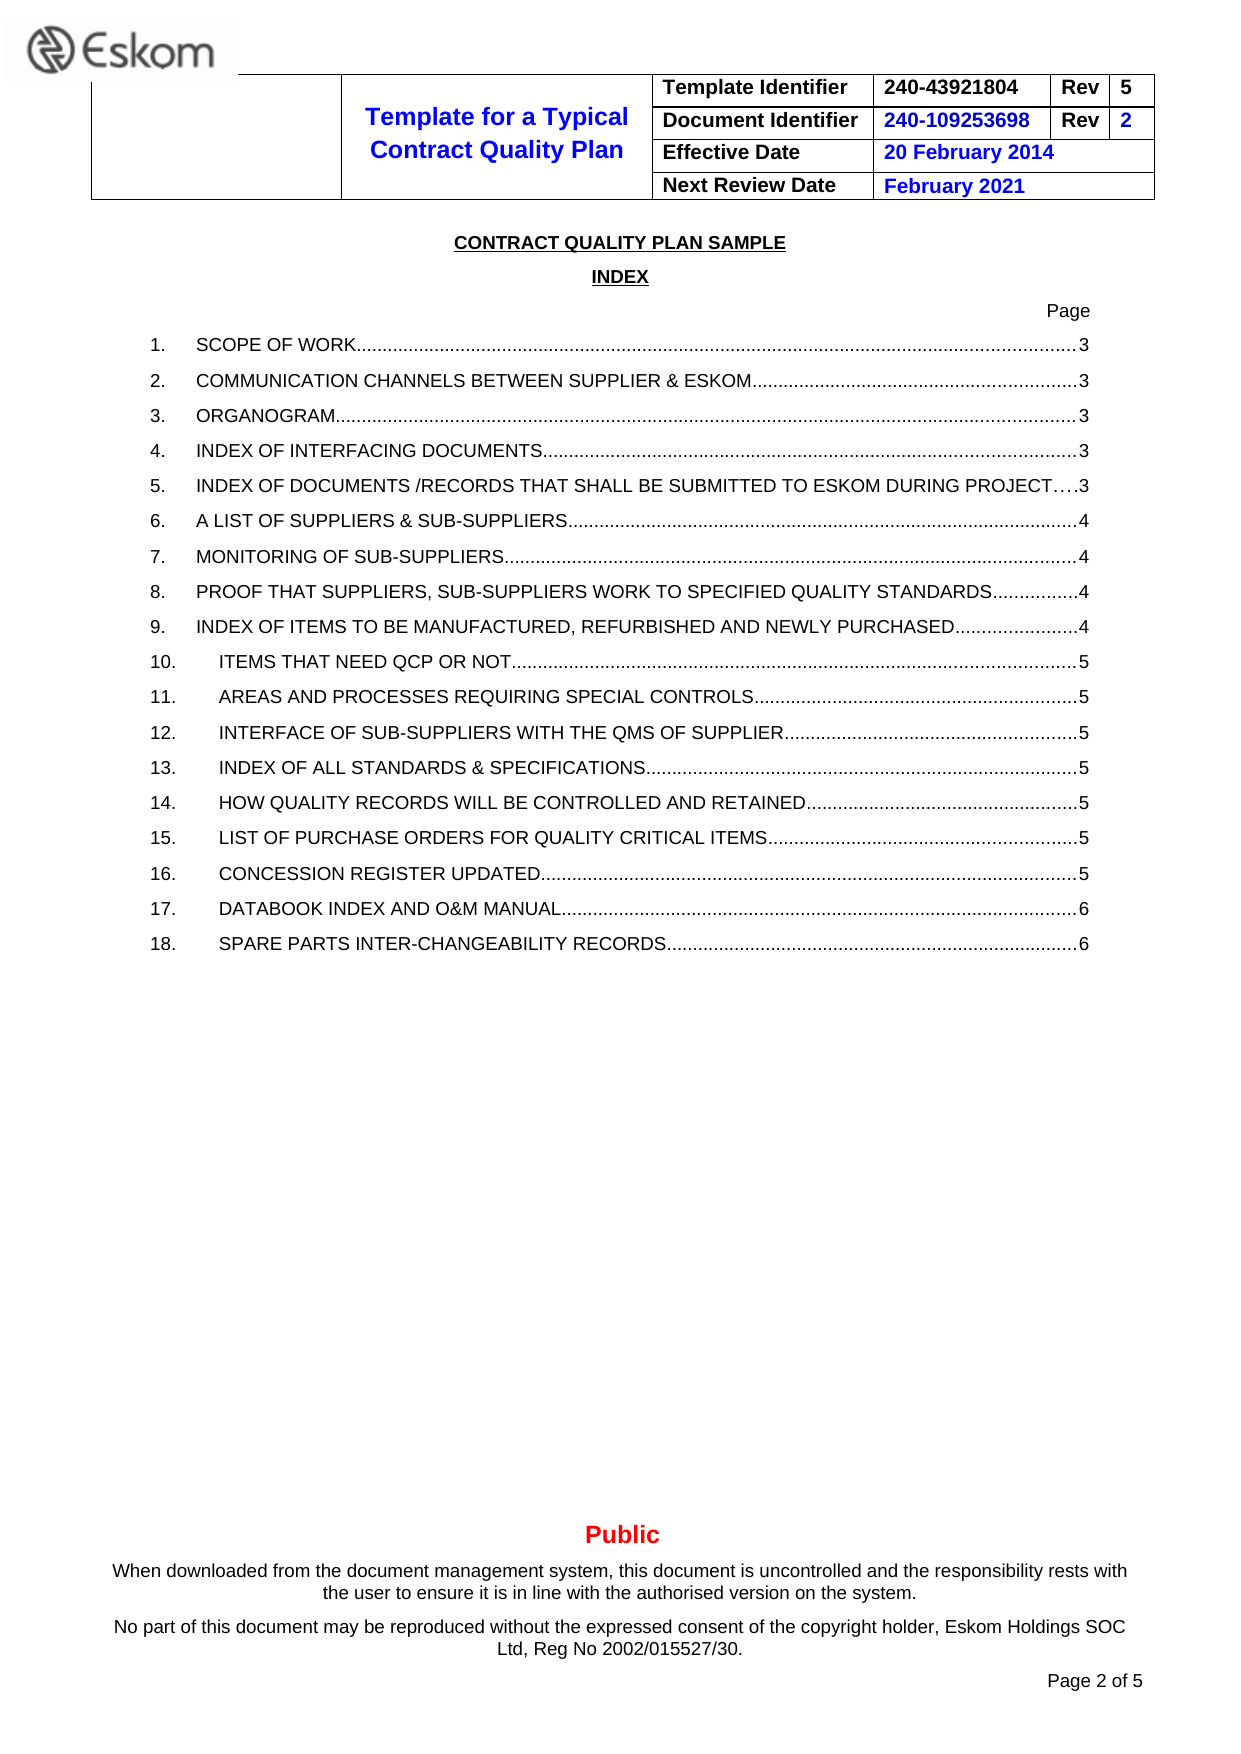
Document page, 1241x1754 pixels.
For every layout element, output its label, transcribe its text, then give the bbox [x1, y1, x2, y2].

text 7. MONITORING OF SUB-SUPPLIERS 4 [150, 545, 1090, 567]
text Page [150, 300, 1090, 322]
text 13. INDEX OF ALL STANDARDS & SPECIFICATIONS 5 [150, 757, 1090, 778]
text 14. HOW QUALITY RECORDS WILL BE CONTROLLED AND RETAINED 5 [150, 792, 1090, 813]
text 1. SCOPE OF WORK 3 [150, 334, 1090, 356]
text 3. ORGANOGRAM 3 [150, 404, 1090, 426]
text 6. A LIST OF SUPPLIERS & SUB-SUPPLIERS 4 [150, 510, 1090, 532]
text 10. ITEMS THAT NEED QCP OR NOT 5 [150, 651, 1090, 673]
text CONTRACT QUALITY PLAN SAMPLE [150, 232, 1090, 253]
text 15. LIST OF PURCHASE ORDERS FOR QUALITY CRITICAL ITEMS 5 [150, 827, 1090, 849]
text 2. COMMUNICATION CHANNELS BETWEEN SUPPLIER & ESKOM 3 [150, 369, 1090, 391]
text 18. SPARE PARTS INTER-CHANGEABILITY RECORDS 6 [150, 933, 1090, 954]
text 17. DATABOOK INDEX AND O&M MANUAL 6 [150, 897, 1090, 919]
text 8. PROOF THAT SUPPLIERS, SUB-SUPPLIERS WORK TO SPECIFIED QUALITY STANDARDS 4 [150, 581, 1090, 602]
text 9. INDEX OF ITEMS TO BE MANUFACTURED, REFURBISHED AND NEWLY PURCHASED 4 [150, 616, 1090, 637]
text 11. AREAS AND PROCESSES REQUIRING SPECIAL CONTROLS 5 [150, 686, 1090, 708]
text 4. INDEX OF INTERFACING DOCUMENTS 3 [150, 440, 1090, 461]
text 12. INTERFACE OF SUB-SUPPLIERS WITH THE QMS OF SUPPLIER 5 [150, 721, 1090, 743]
text INDEX [150, 266, 1090, 288]
text 5. INDEX OF DOCUMENTS /RECORDS THAT SHALL BE SUBMITTED TO ESKOM DURING PROJECT 3 [150, 475, 1090, 497]
text 16. CONCESSION REGISTER UPDATED 5 [150, 862, 1090, 884]
